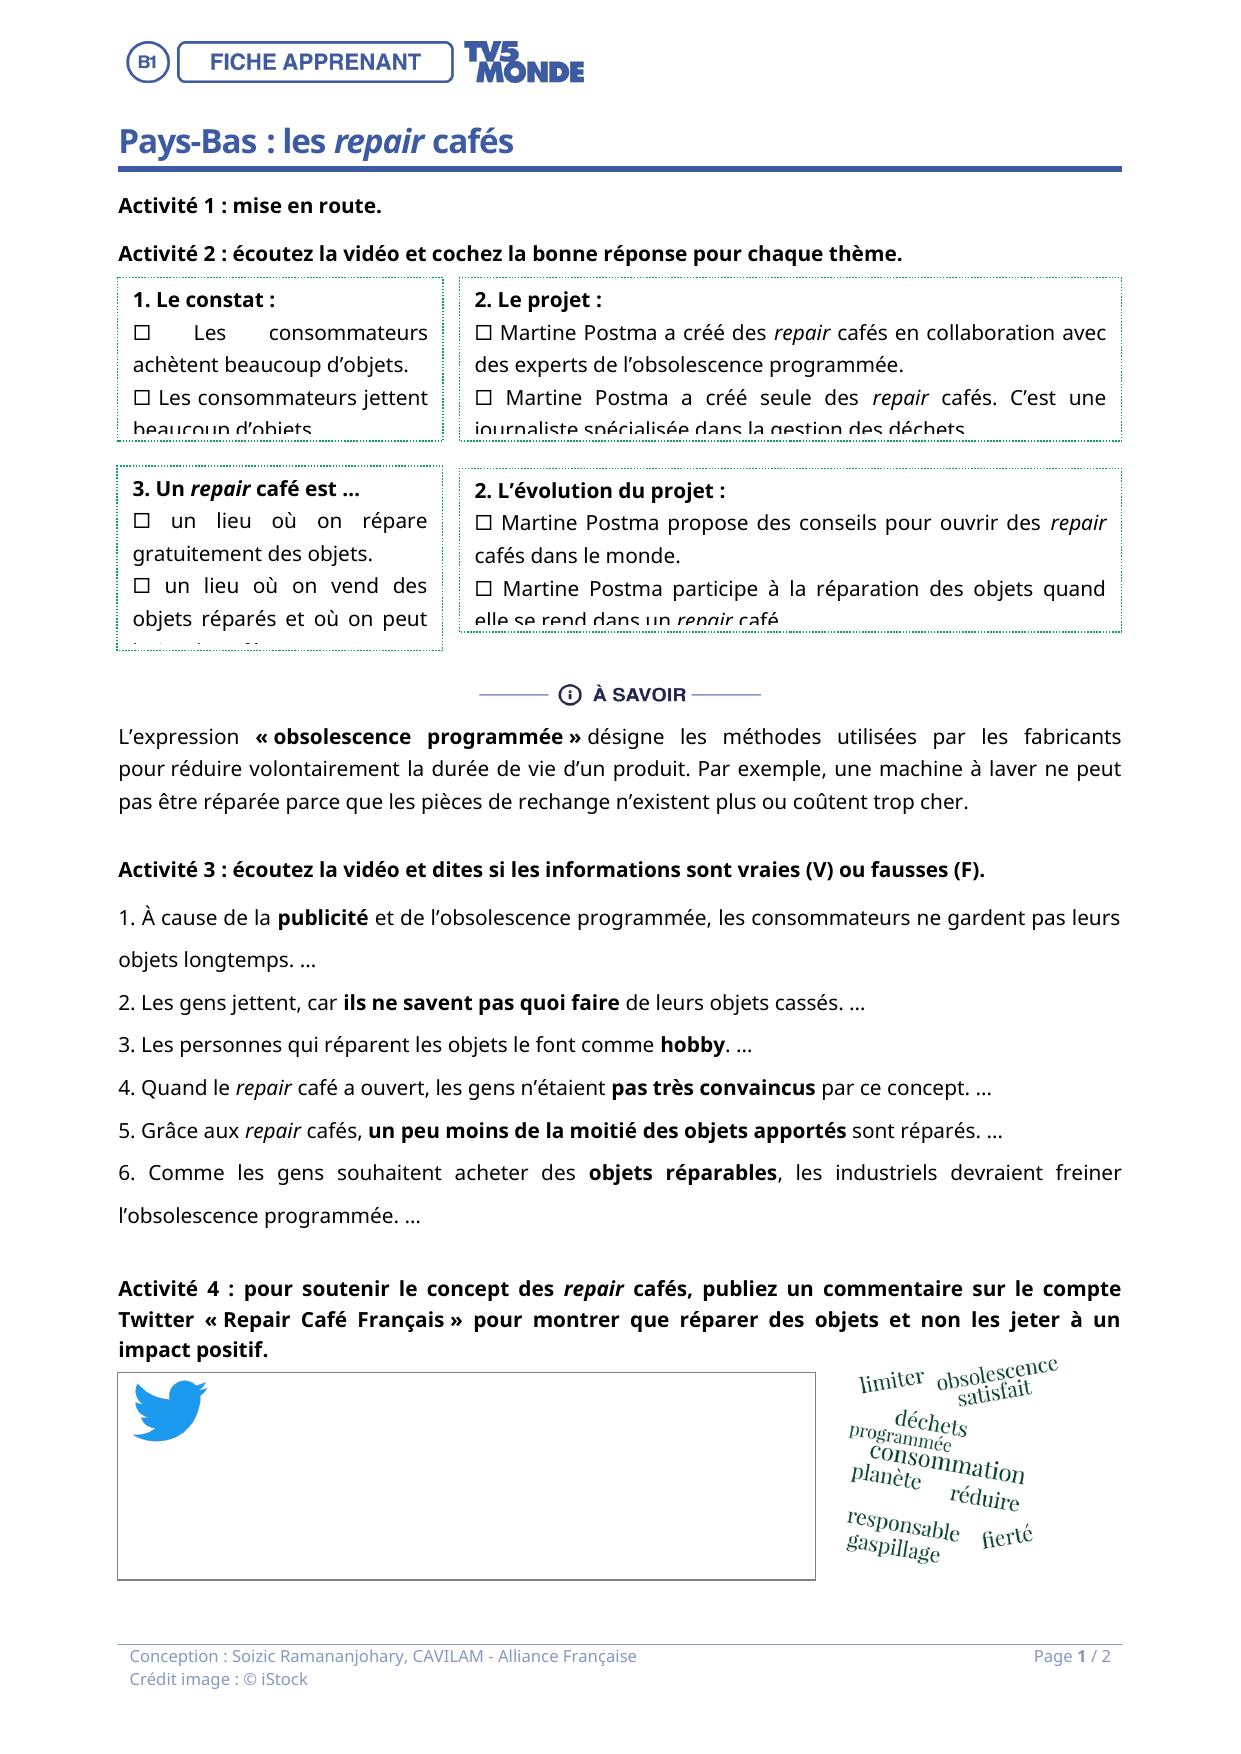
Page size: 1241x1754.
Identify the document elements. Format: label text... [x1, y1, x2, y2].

picture [118, 41, 584, 83]
text 2. Les gens jettent, car ils ne savent pas quoi faire de leurs objets cassés. … [118, 988, 1122, 1016]
title Pays-Bas : les repair cafés [118, 118, 1122, 166]
text L’expression « obsolescence programmée » désigne les méthodes utilisées par les fabricants pour réduire volontairement la durée de vie d’un produit. Par exemple, une machine à laver ne peut pas être réparée parce que les pièces de rechange n’existent plus ou coûtent trop cher. [118, 722, 1122, 815]
text Activité 2 : écoutez la vidéo et cochez la bonne réponse pour chaque thème. [118, 239, 1122, 267]
text 6. Comme les gens souhaitent acheter des objets réparables, les industriels devraient freiner l’obsolescence programmée. … [118, 1158, 1122, 1229]
text 3. Les personnes qui réparent les objets le font comme hobby. … [118, 1031, 1122, 1059]
picture [118, 664, 1122, 718]
text Activité 3 : écoutez la vidéo et dites si les informations sont vraies (V) ou fausses (F). [118, 856, 1122, 884]
picture [830, 1355, 1059, 1566]
text 4. Quand le repair café a ouvert, les gens n’étaient pas très convaincus par ce concept. … [118, 1073, 1122, 1102]
text Activité 4 : pour soutenir le concept des repair cafés, publiez un commentaire sur le compte Twitter « Repair Café Français » pour montrer que réparer des objets et non les jeter à un impact positif. [118, 1244, 1122, 1364]
text Activité 1 : mise en route. [118, 192, 1122, 220]
picture [132, 1380, 208, 1442]
text 5. Grâce aux repair cafés, un peu moins de la moitié des objets apportés sont réparés. … [118, 1116, 1122, 1144]
text 1. À cause de la publicité et de l’obsolescence programmée, les consommateurs ne gardent pas leurs objets longtemps. … [118, 903, 1122, 974]
